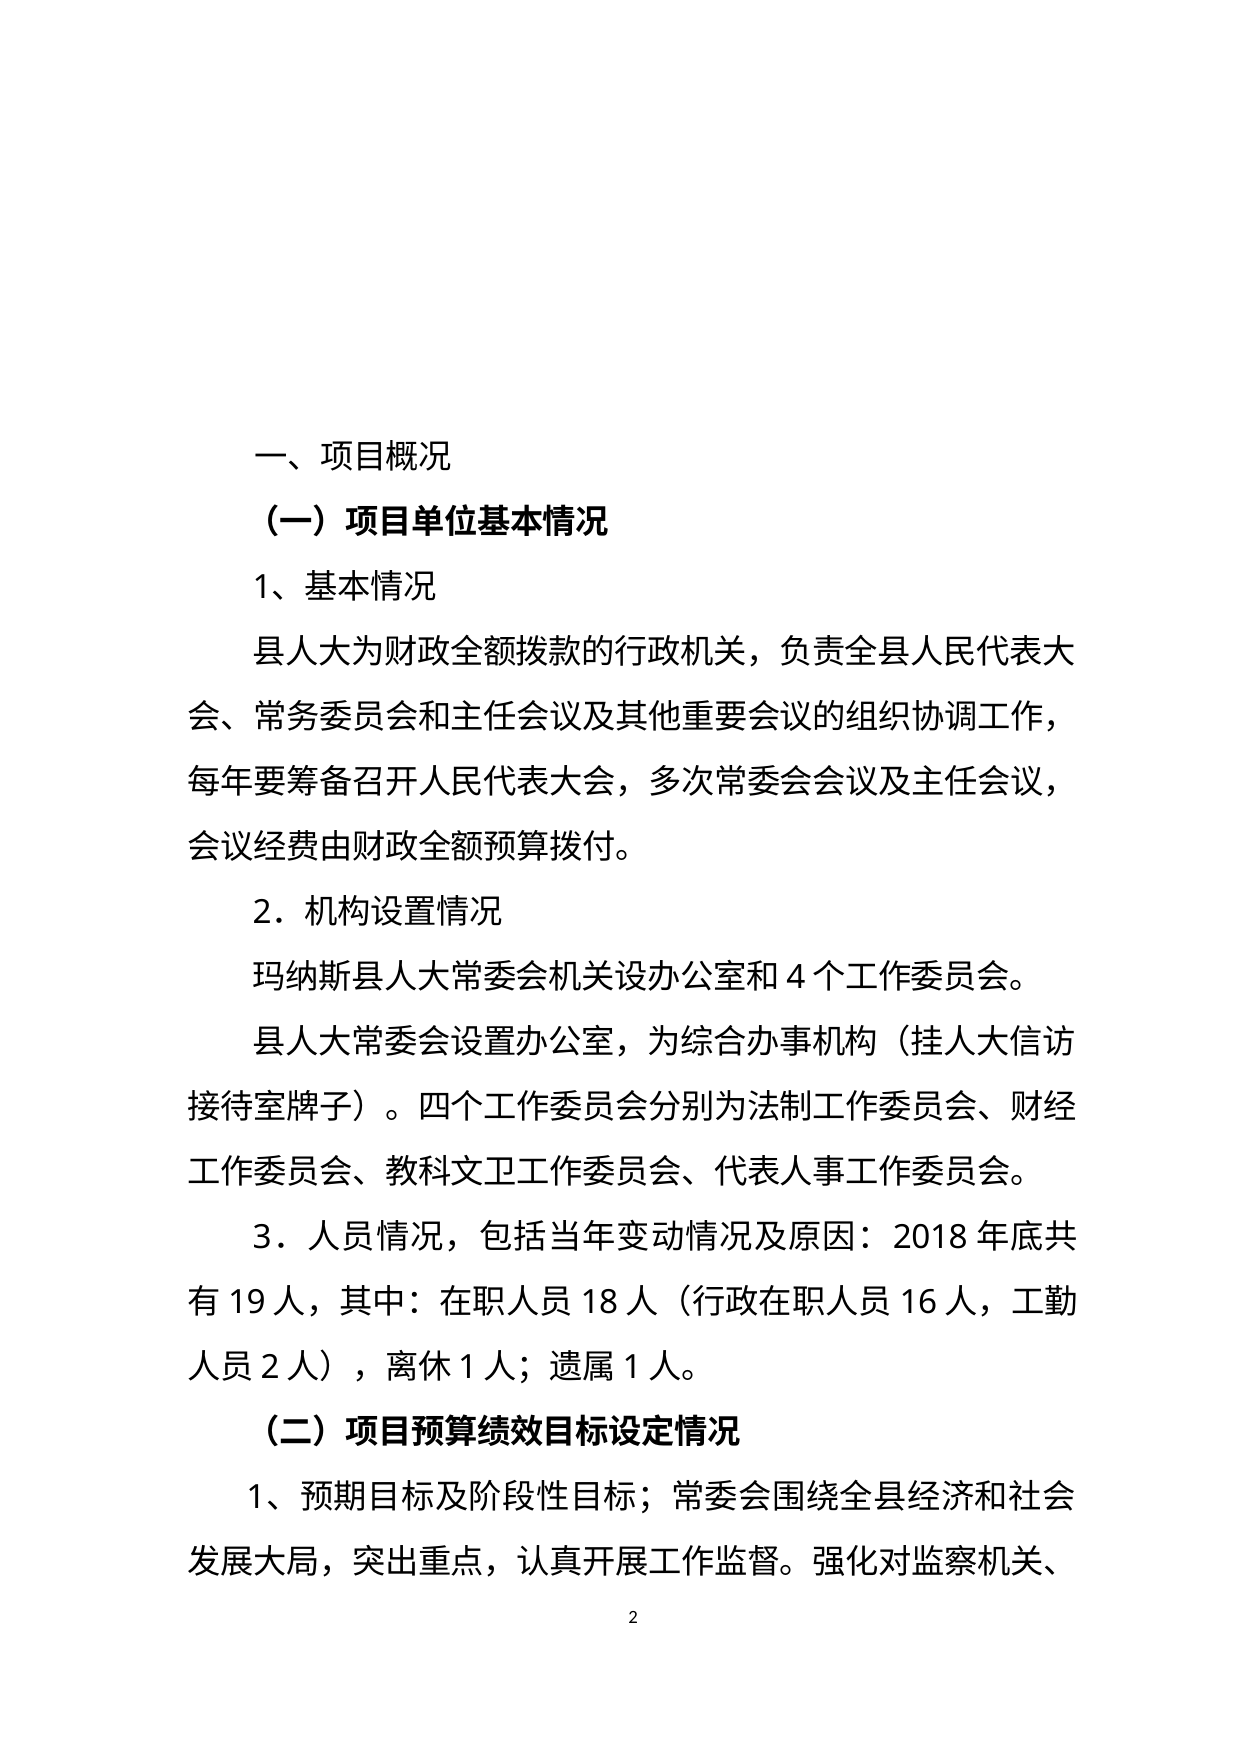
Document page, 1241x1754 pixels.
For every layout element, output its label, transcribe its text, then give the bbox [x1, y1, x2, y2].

text （一）项目单位基本情况 [187, 487, 1078, 552]
text 县人大为财政全额拨款的行政机关，负责全县人民代表大会、常务委员会和主任会议及其他重要会议的组织协调工作，每年要筹备召开人民代表大会，多次常委会会议及主任会议，会议经费由财政全额预算拨付。 [187, 617, 1078, 877]
text 玛纳斯县人大常委会机关设办公室和4个工作委员会。 [187, 942, 1078, 1007]
text 2．机构设置情况 [187, 877, 1078, 942]
text 3．人员情况，包括当年变动情况及原因：2018年底共有19人，其中：在职人员18人（行政在职人员16人，工勤人员2人），离休1人；遗属1人。 [187, 1202, 1078, 1397]
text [187, 1462, 1078, 1592]
text 县人大常委会设置办公室，为综合办事机构（挂人大信访接待室牌子）。四个工作委员会分别为法制工作委员会、财经工作委员会、教科文卫工作委员会、代表人事工作委员会。 [187, 1007, 1078, 1202]
text 1、基本情况 [187, 552, 1078, 617]
text 一、项目概况 [187, 422, 1078, 487]
text （二）项目预算绩效目标设定情况 [187, 1397, 1078, 1462]
